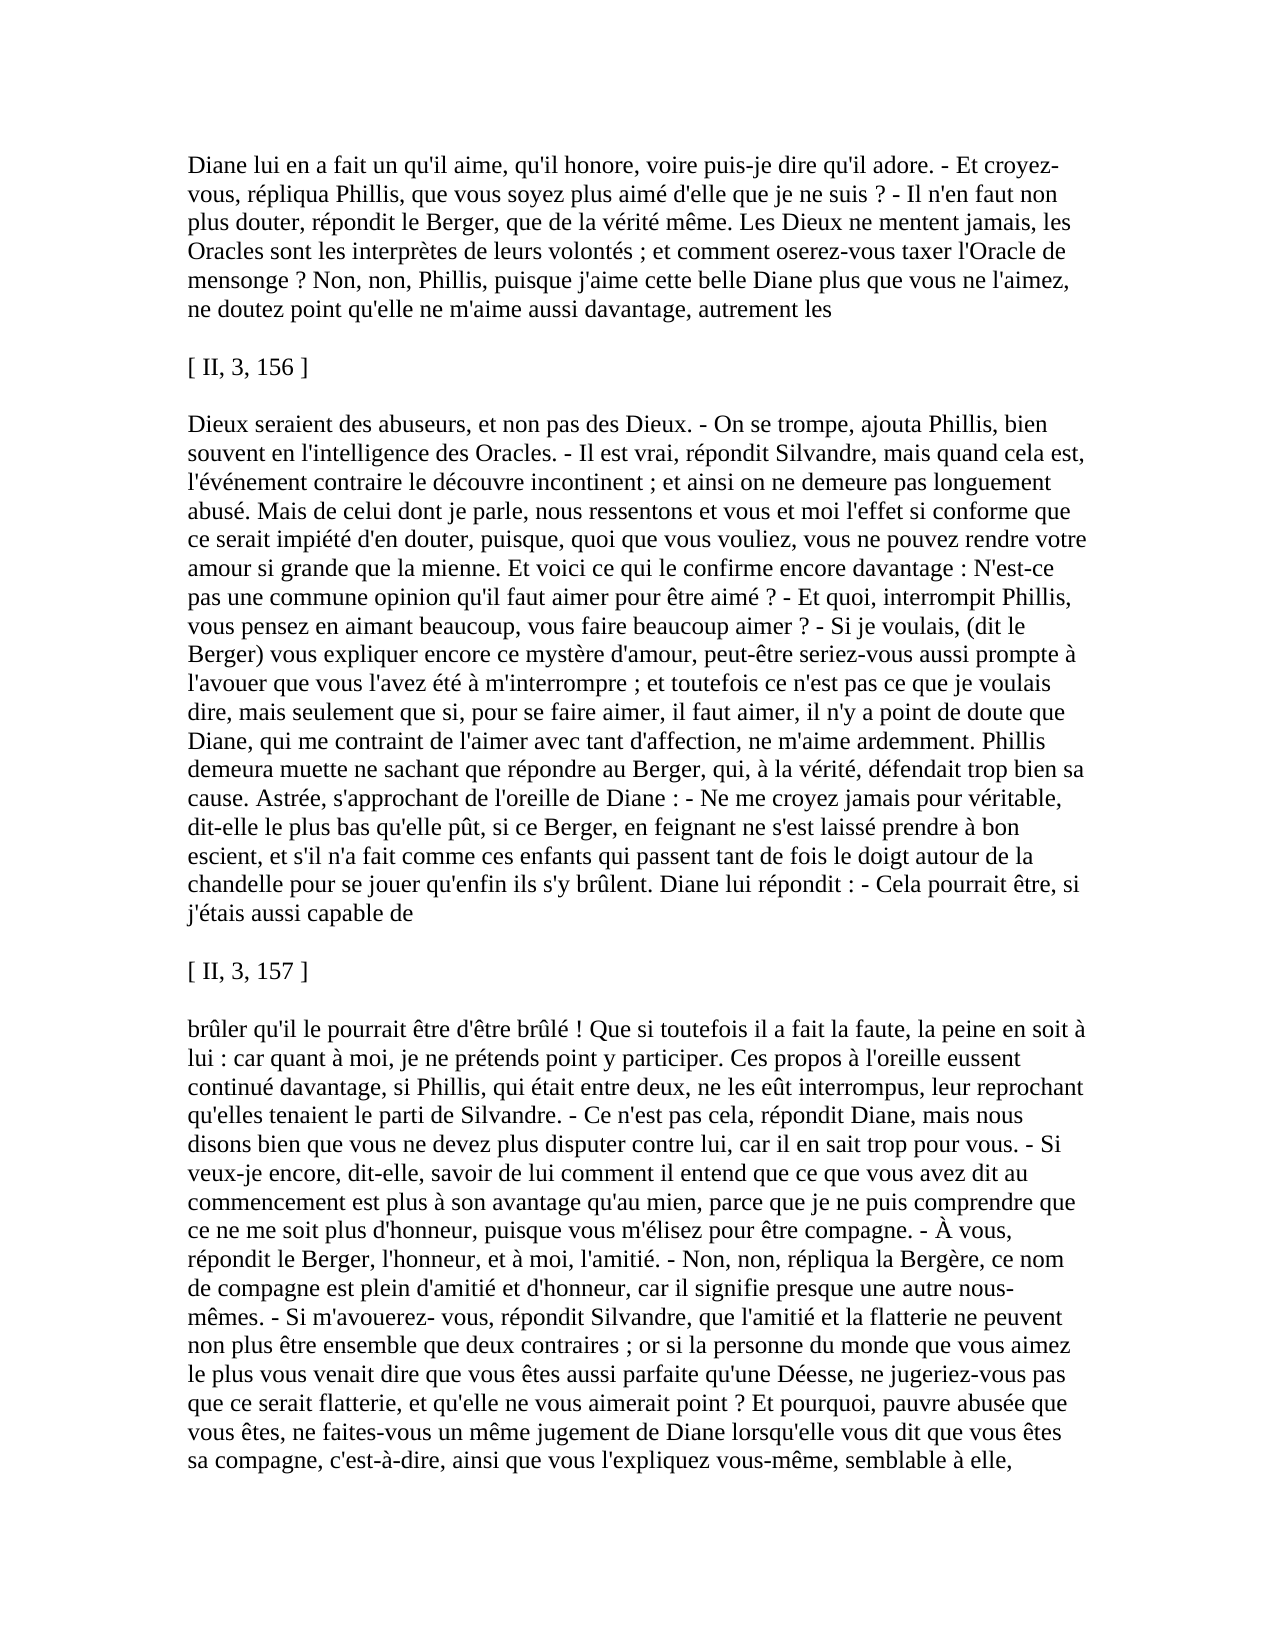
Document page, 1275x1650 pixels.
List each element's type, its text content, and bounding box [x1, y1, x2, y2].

text [ II, 3, 157 ] [187, 956, 1087, 985]
text [ II, 3, 156 ] [187, 352, 1087, 380]
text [187, 1014, 1087, 1474]
text Dieux seraient des abuseurs, et non pas des Dieux. - On se trompe, ajouta Phillis, bien souvent en l'intelligence des Oracles. - Il est vrai, répondit Silvandre, mais quand cela est, l'événement contraire le découvre incontinent ; et ainsi on ne demeure pas longuement abusé. Mais de celui dont je parle, nous ressentons et vous et moi l'effet si conforme que ce serait impiété d'en douter, puisque, quoi que vous vouliez, vous ne pouvez rendre votre amour si grande que la mienne. Et voici ce qui le confirme encore davantage : N'est-ce pas une commune opinion qu'il faut aimer pour être aimé ? - Et quoi, interrompit Phillis, vous pensez en aimant beaucoup, vous faire beaucoup aimer ? - Si je voulais, (dit le Berger) vous expliquer encore ce mystère d'amour, peut-être seriez-vous aussi prompte à l'avouer que vous l'avez été à m'interrompre ; et toutefois ce n'est pas ce que je voulais dire, mais seulement que si, pour se faire aimer, il faut aimer, il n'y a point de doute que Diane, qui me contraint de l'aimer avec tant d'affection, ne m'aime ardemment. Phillis demeura muette ne sachant que répondre au Berger, qui, à la vérité, défendait trop bien sa cause. Astrée, s'approchant de l'oreille de Diane : - Ne me croyez jamais pour véritable, dit-elle le plus bas qu'elle pût, si ce Berger, en feignant ne s'est laissé prendre à bon escient, et s'il n'a fait comme ces enfants qui passent tant de fois le doigt autour de la chandelle pour se jouer qu'enfin ils s'y brûlent. Diane lui répondit : - Cela pourrait être, si j'étais aussi capable de [187, 409, 1087, 927]
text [187, 150, 1087, 322]
